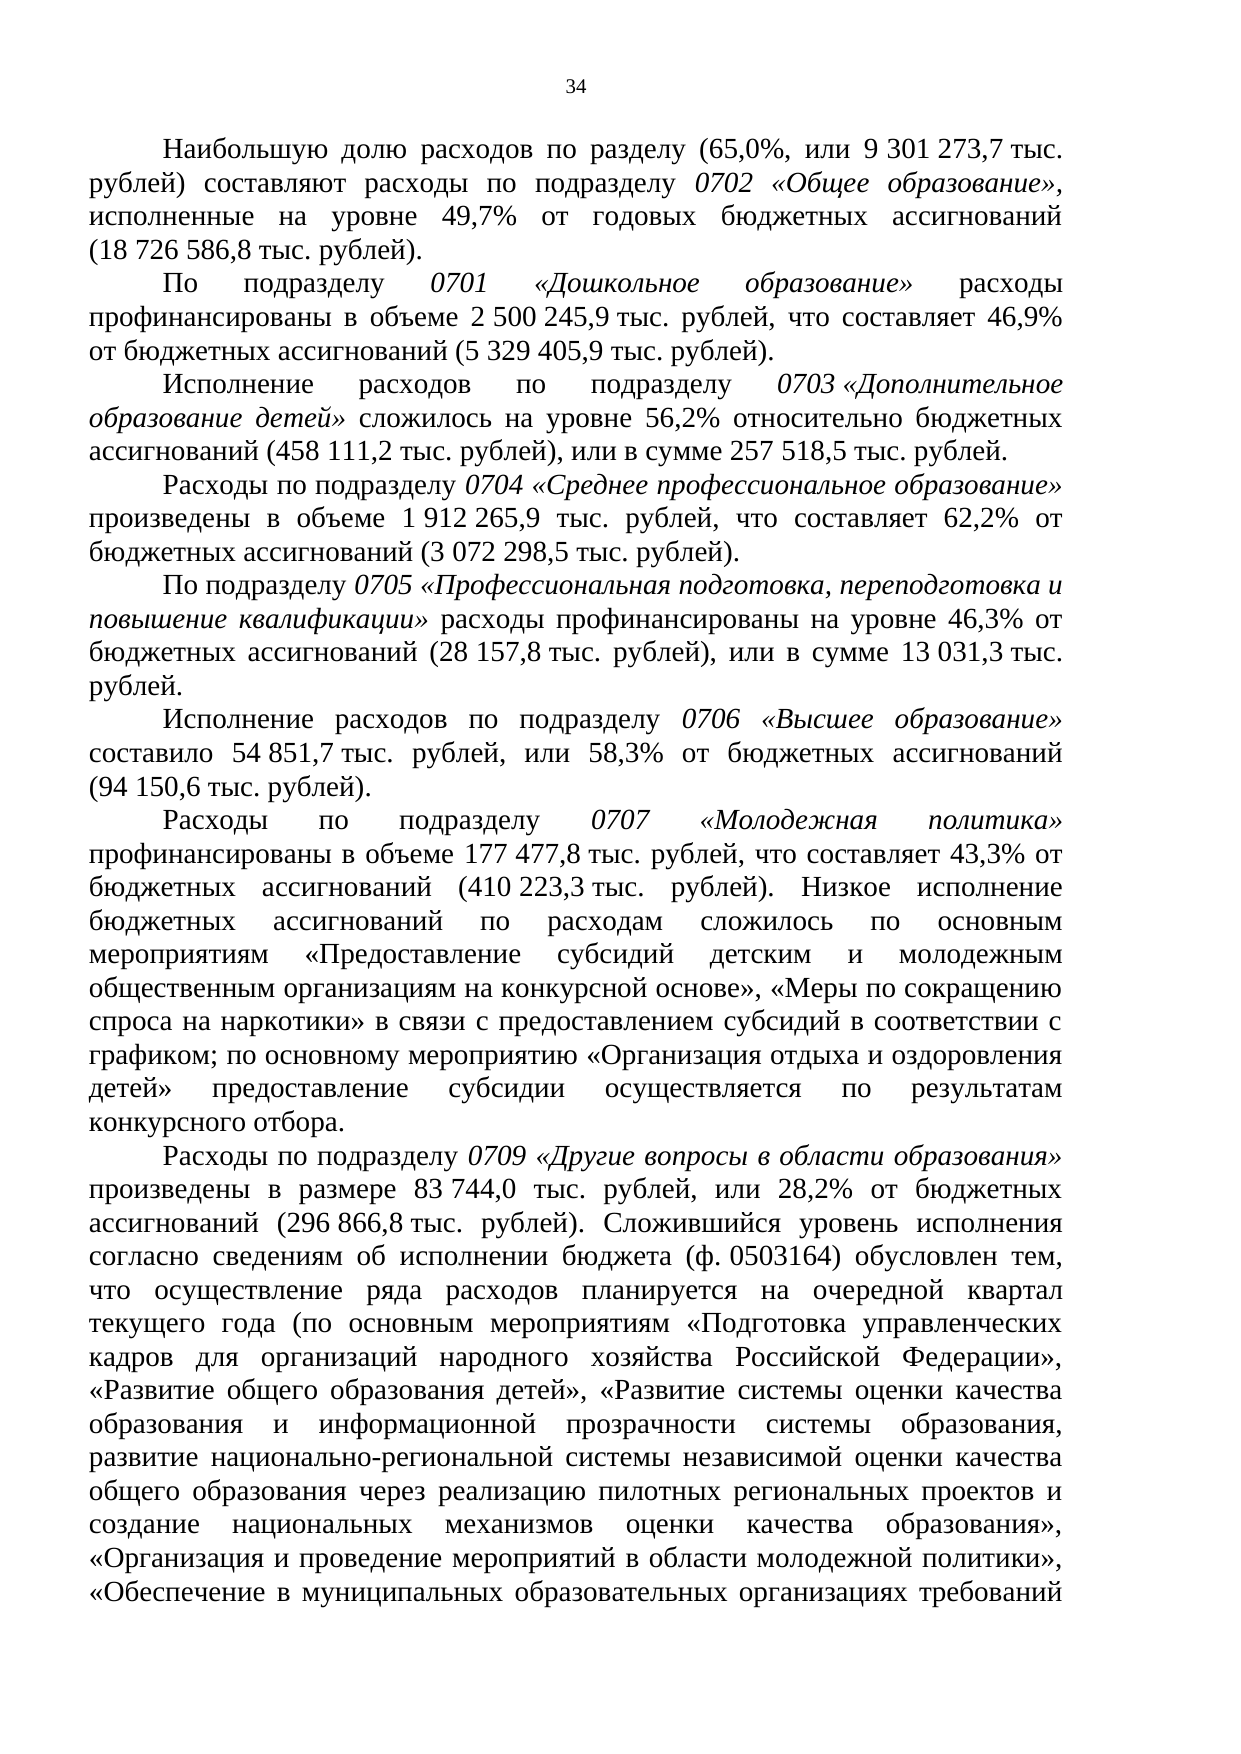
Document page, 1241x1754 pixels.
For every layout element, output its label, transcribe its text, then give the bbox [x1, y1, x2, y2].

text Наибольшую долю расходов по разделу (65,0%, или 9 301 273,7 тыс. рублей) составляют расходы по подразделу 0702 «Общее образование», исполненные на уровне 49,7% от годовых бюджетных ассигнований (18 726 586,8 тыс. рублей). [89, 131, 1063, 266]
text Расходы по подразделу 0704 «Среднее профессиональное образование» произведены в объеме 1 912 265,9 тыс. рублей, что составляет 62,2% от бюджетных ассигнований (3 072 298,5 тыс. рублей). [89, 467, 1063, 567]
text По подразделу 0701 «Дошкольное образование» расходы профинансированы в объеме 2 500 245,9 тыс. рублей, что составляет 46,9% от бюджетных ассигнований (5 329 405,9 тыс. рублей). [89, 266, 1063, 366]
text Исполнение расходов по подразделу 0703 «Дополнительное образование детей» сложилось на уровне 56,2% относительно бюджетных ассигнований (458 111,2 тыс. рублей), или в сумме 257 518,5 тыс. рублей. [89, 366, 1063, 467]
text По подразделу 0705 «Профессиональная подготовка, переподготовка и повышение квалификации» расходы профинансированы на уровне 46,3% от бюджетных ассигнований (28 157,8 тыс. рублей), или в сумме 13 031,3 тыс. рублей. [89, 567, 1063, 702]
text Исполнение расходов по подразделу 0706 «Высшее образование» составило 54 851,7 тыс. рублей, или 58,3% от бюджетных ассигнований (94 150,6 тыс. рублей). [89, 702, 1063, 802]
text Расходы по подразделу 0707 «Молодежная политика» профинансированы в объеме 177 477,8 тыс. рублей, что составляет 43,3% от бюджетных ассигнований (410 223,3 тыс. рублей). Низкое исполнение бюджетных ассигнований по расходам сложилось по основным мероприятиям «Предоставление субсидий детским и молодежным общественным организациям на конкурсной основе», «Меры по сокращению спроса на наркотики» в связи с предоставлением субсидий в соответствии с графиком; по основному мероприятию «Организация отдыха и оздоровления детей» предоставление субсидии осуществляется по результатам конкурсного отбора. [89, 802, 1063, 1138]
